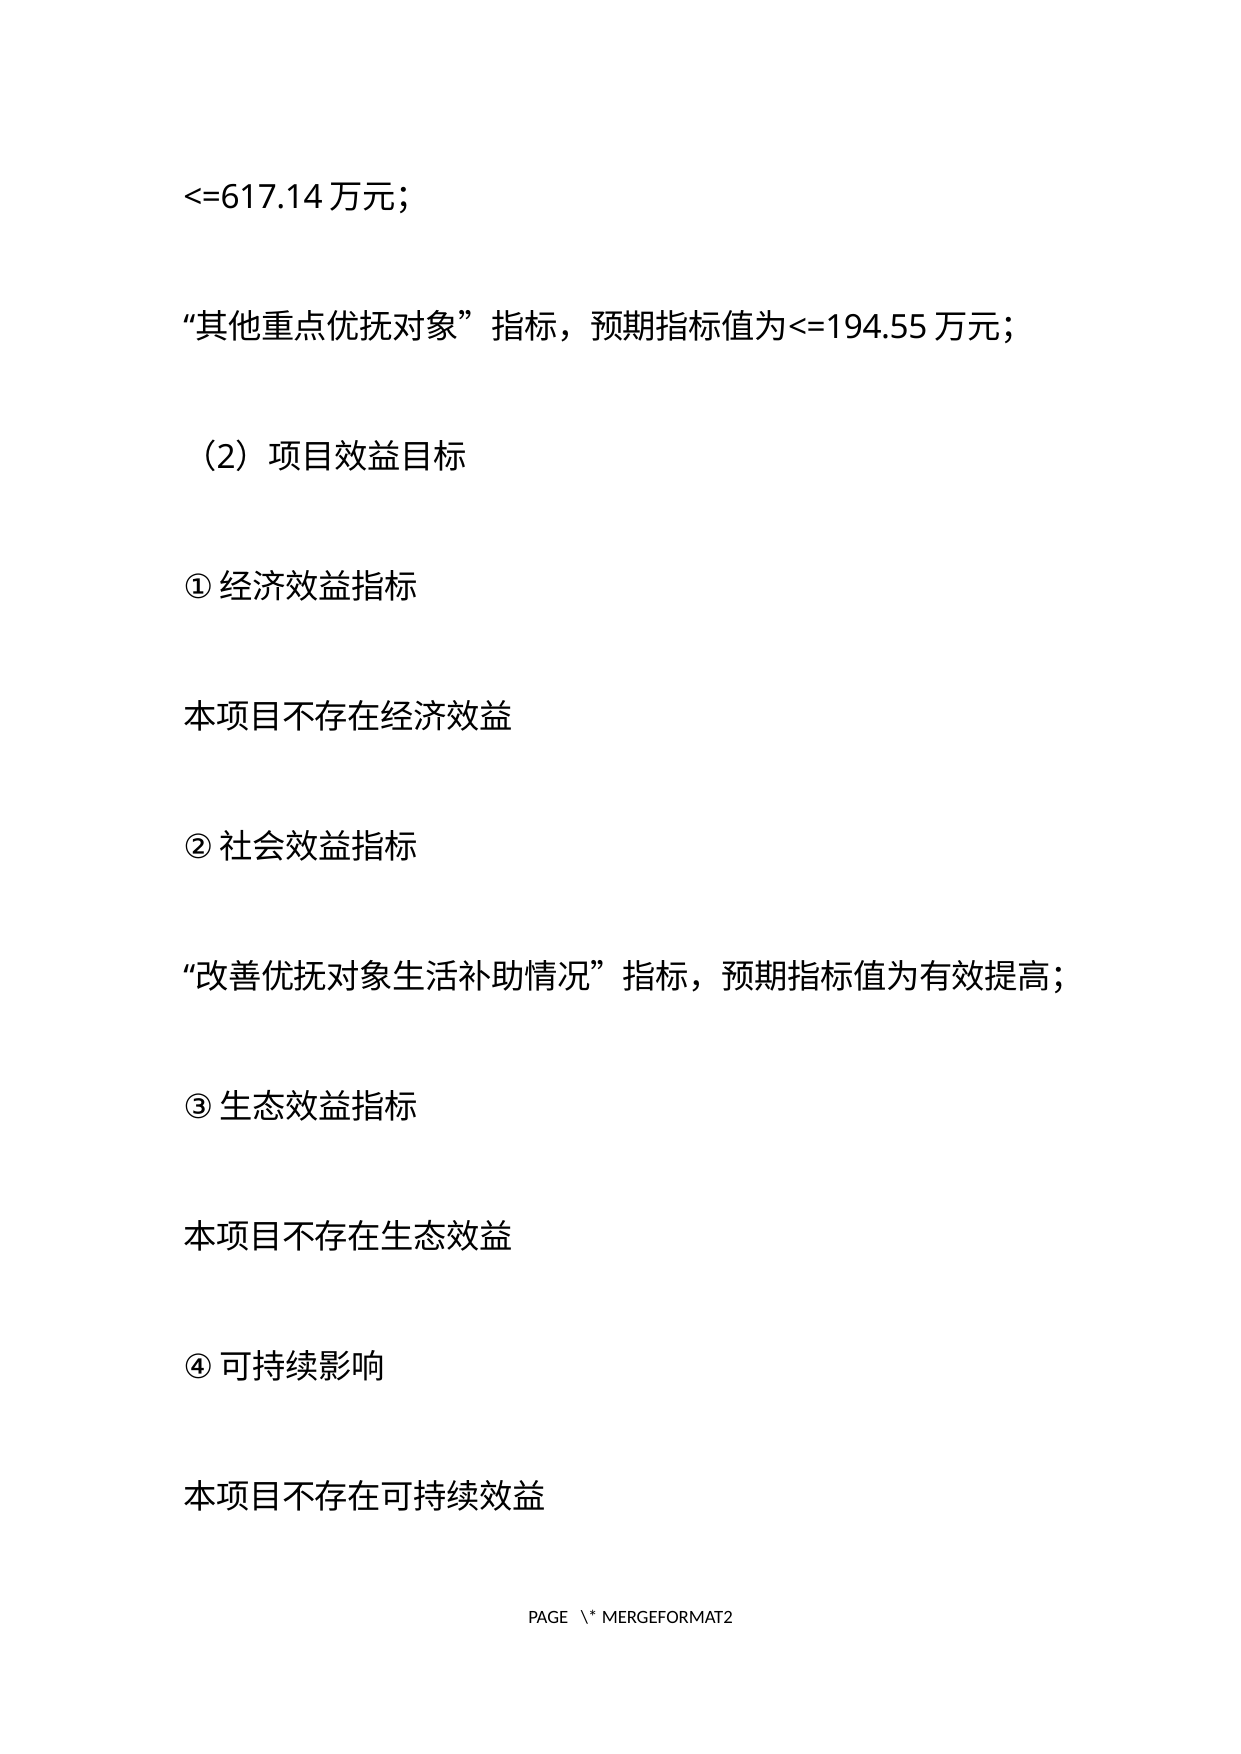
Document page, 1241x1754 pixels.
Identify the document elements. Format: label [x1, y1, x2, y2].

text [183, 162, 1078, 1527]
